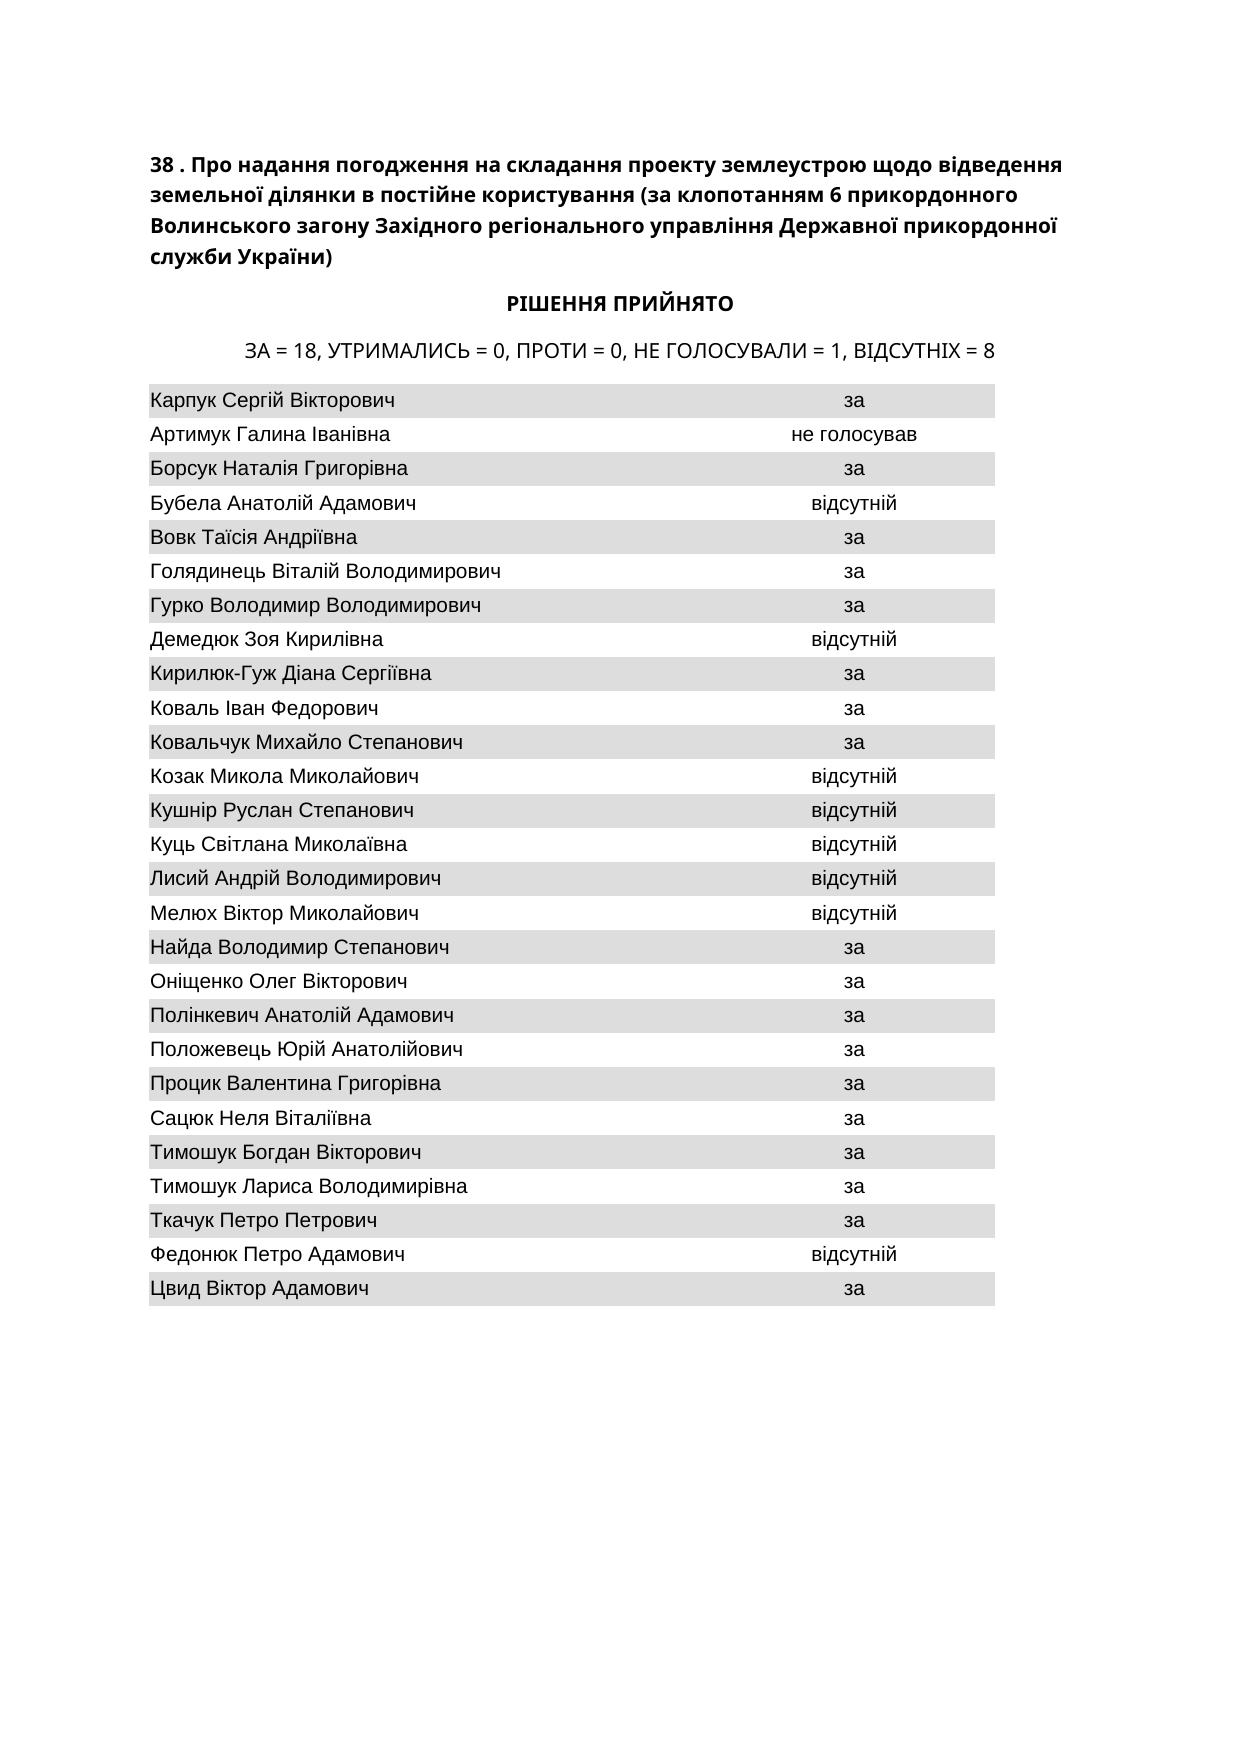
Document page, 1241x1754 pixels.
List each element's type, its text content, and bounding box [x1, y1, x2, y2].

table_cell Цвид Віктор Адамович [149, 1272, 713, 1306]
text 38 . Про надання погодження на складання проекту землеустрою щодо відведення земельної ділянки в постійне користування (за клопотанням 6 прикордонного Волинського загону Західного регіонального управління Державної прикордонної служби України) [150, 150, 1090, 270]
table_cell Вовк Таїсія Андріївна [149, 520, 713, 554]
table_cell Кушнір Руслан Степанович [149, 794, 713, 828]
table_cell відсутній [713, 794, 995, 828]
table_cell Сацюк Неля Віталіївна [149, 1101, 713, 1135]
table_cell за [713, 930, 995, 964]
table_cell за [713, 555, 995, 589]
table_cell Процик Валентина Григорівна [149, 1067, 713, 1101]
table_cell Коваль Іван Федорович [149, 691, 713, 725]
table_cell Ковальчук Михайло Степанович [149, 725, 713, 759]
table_cell Бубела Анатолій Адамович [149, 486, 713, 520]
table_cell за [713, 589, 995, 623]
table_cell Положевець Юрій Анатолійович [149, 1033, 713, 1067]
table_cell Найда Володимир Степанович [149, 930, 713, 964]
table_cell Ткачук Петро Петрович [149, 1204, 713, 1238]
table_cell Федонюк Петро Адамович [149, 1238, 713, 1272]
table_cell відсутній [713, 760, 995, 794]
table_cell Козак Микола Миколайович [149, 760, 713, 794]
table_cell за [713, 657, 995, 691]
table_cell за [713, 691, 995, 725]
table_cell Лисий Андрій Володимирович [149, 862, 713, 896]
table_cell за [713, 1135, 995, 1169]
table_cell Гурко Володимир Володимирович [149, 589, 713, 623]
text ЗА = 18, УТРИМАЛИСЬ = 0, ПРОТИ = 0, НЕ ГОЛОСУВАЛИ = 1, ВІДСУТНІХ = 8 [150, 336, 1090, 365]
table_cell відсутній [713, 896, 995, 930]
table_cell Кирилюк-Гуж Діана Сергіївна [149, 657, 713, 691]
table_cell Полінкевич Анатолій Адамович [149, 999, 713, 1033]
table_cell за [713, 1170, 995, 1204]
table_cell Борсук Наталія Григорівна [149, 452, 713, 486]
table_cell не голосував [713, 418, 995, 452]
table_cell Демедюк Зоя Кирилівна [149, 623, 713, 657]
text РІШЕННЯ ПРИЙНЯТО [150, 289, 1090, 318]
table_cell Тимошук Богдан Вікторович [149, 1135, 713, 1169]
table_cell відсутній [713, 486, 995, 520]
table_cell Куць Світлана Миколаївна [149, 828, 713, 862]
table_cell відсутній [713, 828, 995, 862]
table_cell за [713, 452, 995, 486]
table_cell Оніщенко Олег Вікторович [149, 965, 713, 999]
table_cell Голядинець Віталій Володимирович [149, 555, 713, 589]
table_cell відсутній [713, 862, 995, 896]
table_cell за [713, 999, 995, 1033]
table_cell за [713, 1067, 995, 1101]
table_cell за [713, 965, 995, 999]
table_cell за [713, 520, 995, 554]
table_cell за [713, 1204, 995, 1238]
table_cell Артимук Галина Іванівна [149, 418, 713, 452]
table_header за [713, 384, 995, 418]
table_cell відсутній [713, 623, 995, 657]
table_cell відсутній [713, 1238, 995, 1272]
table_cell за [713, 1033, 995, 1067]
table_cell за [713, 1272, 995, 1306]
table_cell Мелюх Віктор Миколайович [149, 896, 713, 930]
table_cell за [713, 725, 995, 759]
table_cell Тимошук Лариса Володимирівна [149, 1170, 713, 1204]
table_cell за [713, 1101, 995, 1135]
table_header Карпук Сергій Вікторович [149, 384, 713, 418]
